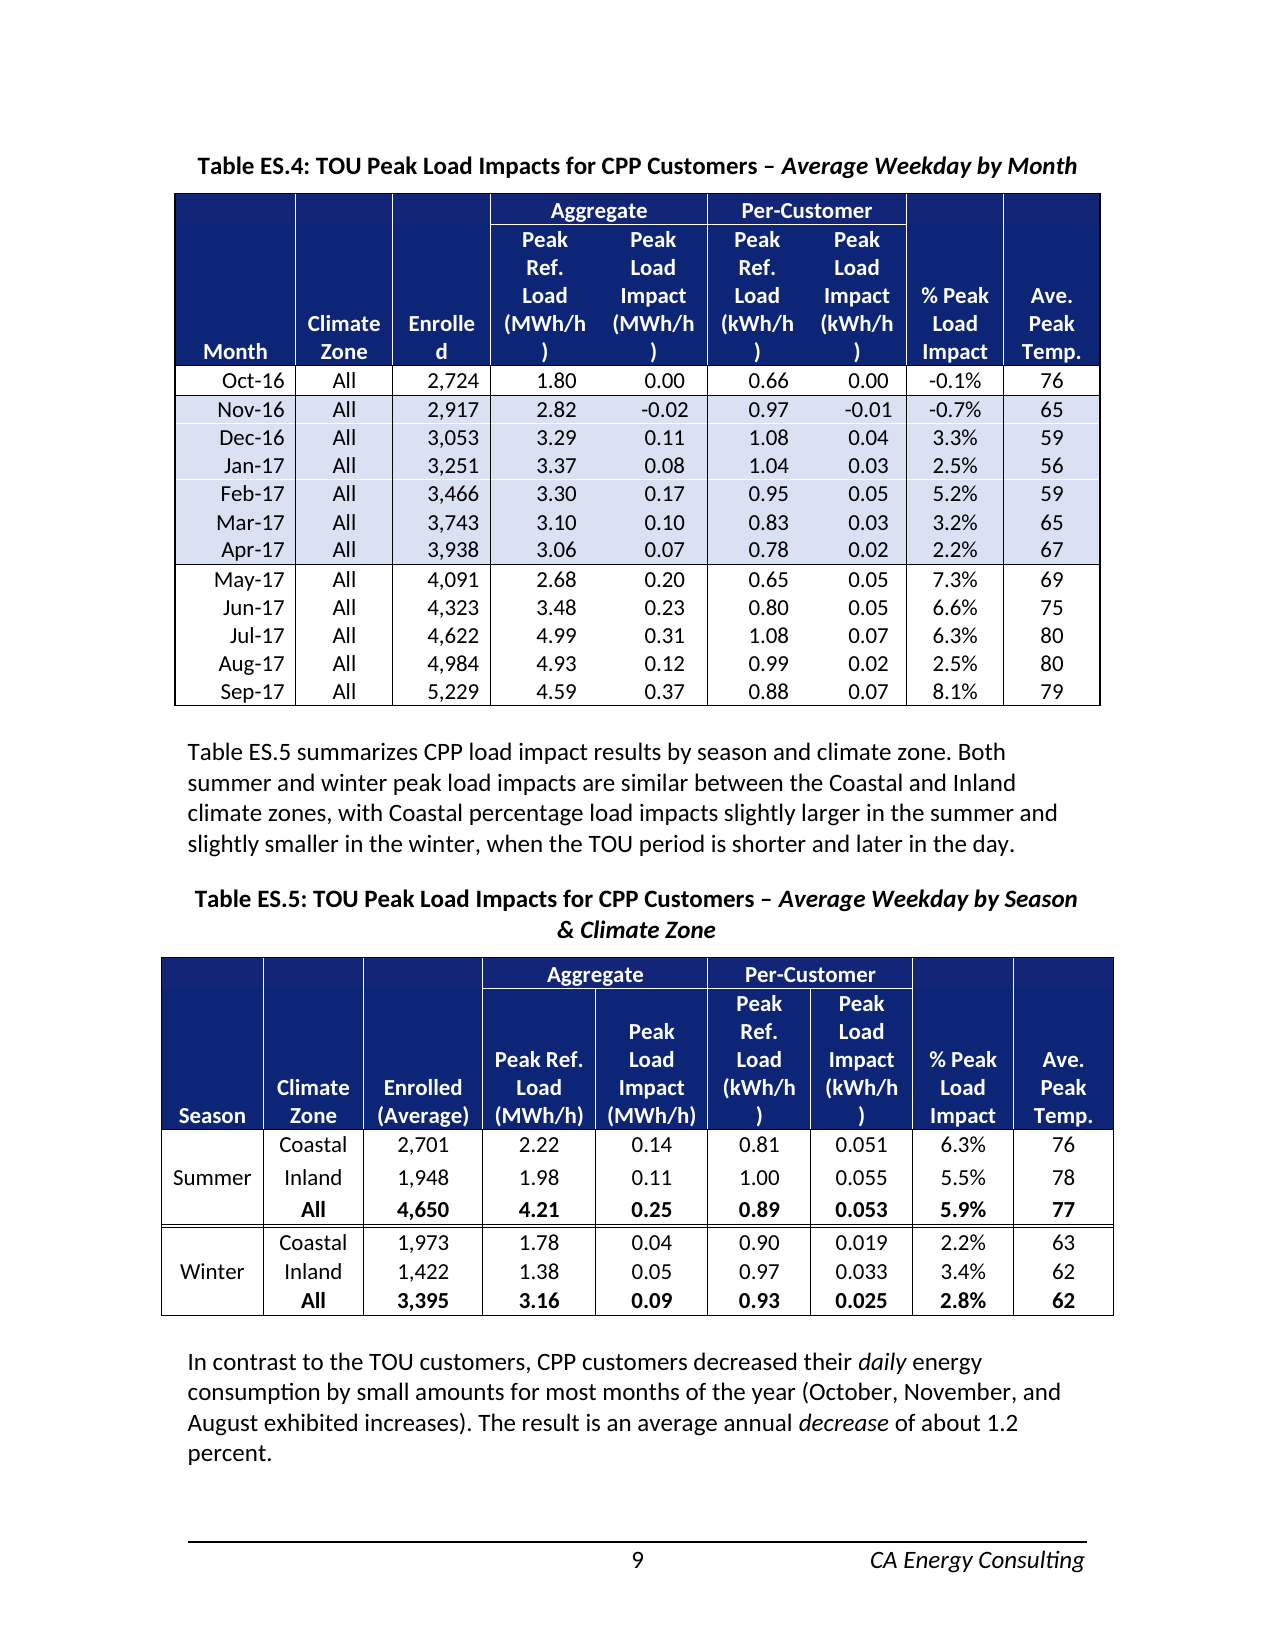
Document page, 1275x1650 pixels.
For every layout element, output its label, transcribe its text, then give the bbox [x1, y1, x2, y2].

table_cell 3.4% [913, 1256, 1013, 1285]
table_cell 0.03 [807, 452, 906, 479]
table_cell 2.5% [907, 452, 1003, 479]
table_cell 0.05 [807, 480, 906, 508]
table_cell Mar-17 [176, 508, 295, 536]
table_cell Enrolled (Average) [364, 988, 482, 1129]
table_cell 3,251 [393, 452, 490, 479]
table_cell 0.025 [811, 1285, 912, 1314]
table_cell 0.05 [807, 565, 906, 593]
text Table ES.5 summarizes CPP load impact results by season and climate zone. Both summer and winter peak load impacts are similar between the Coastal and Inland climate zones, with Coastal percentage load impacts slightly larger in the summer and slightly smaller in the winter, when the TOU period is shorter and later in the day. [187, 736, 1087, 858]
table_cell 0.11 [596, 1158, 707, 1191]
table_header [907, 194, 1003, 224]
table_cell 4,323 [393, 593, 490, 621]
table_cell All [264, 1191, 363, 1224]
table_cell 2.82 [491, 396, 599, 423]
table_cell 2,701 [364, 1130, 482, 1158]
table_header [364, 958, 482, 988]
table_cell 59 [1004, 480, 1099, 508]
table_cell 3.30 [491, 480, 599, 508]
table_cell 6.3% [913, 1130, 1013, 1158]
table_cell 0.80 [708, 593, 807, 621]
table_cell 0.12 [599, 649, 707, 677]
table_cell 0.83 [708, 508, 807, 536]
table_cell 0.019 [811, 1228, 912, 1256]
table_header [393, 194, 490, 224]
table_cell 0.97 [708, 1256, 810, 1285]
table_cell 0.78 [708, 536, 807, 564]
table_cell 69 [1004, 565, 1099, 593]
table_cell 7.3% [907, 565, 1003, 593]
table_cell 77 [1014, 1191, 1113, 1224]
table_cell All [296, 593, 392, 621]
table_cell 2.2% [907, 536, 1003, 564]
table_cell 4.21 [483, 1191, 595, 1224]
table_cell 1.00 [708, 1158, 810, 1191]
table_cell All [296, 480, 392, 508]
table_cell 3.2% [907, 508, 1003, 536]
table_cell 0.31 [599, 621, 707, 649]
table_cell 1,948 [364, 1158, 482, 1191]
table_header [913, 958, 1013, 988]
table_cell 0.88 [708, 677, 807, 705]
table_cell 0.20 [599, 565, 707, 593]
table_cell 0.25 [596, 1191, 707, 1224]
table_cell 1.38 [483, 1256, 595, 1285]
table_cell 2,917 [393, 396, 490, 423]
table_cell 1.98 [483, 1158, 595, 1191]
table_cell Jul-17 [176, 621, 295, 649]
table_cell Aug-17 [176, 649, 295, 677]
table_cell 3.29 [491, 424, 599, 452]
table_cell 0.37 [599, 677, 707, 705]
table_cell -0.7% [907, 396, 1003, 423]
table_header [162, 958, 263, 988]
table_header [296, 194, 392, 224]
table_cell 4,091 [393, 565, 490, 593]
table_cell 0.89 [708, 1191, 810, 1224]
table_cell 2.5% [907, 649, 1003, 677]
table_cell 0.17 [599, 480, 707, 508]
table_cell 0.04 [807, 424, 906, 452]
table_cell 56 [1004, 452, 1099, 479]
table_cell 0.00 [599, 366, 707, 394]
table_cell 0.99 [708, 649, 807, 677]
table_cell 0.053 [811, 1191, 912, 1224]
table_cell 62 [1014, 1285, 1113, 1314]
table_cell 3.3% [907, 424, 1003, 452]
table_cell All [296, 536, 392, 564]
table_cell Peak Ref. Load (MWh/h) [491, 225, 599, 365]
table_cell 0.07 [807, 621, 906, 649]
table_cell Summer [162, 1130, 263, 1224]
table_cell 3,938 [393, 536, 490, 564]
table_header [176, 194, 295, 224]
table_cell -0.1% [907, 366, 1003, 394]
table_cell 3.48 [491, 593, 599, 621]
table_cell 3,053 [393, 424, 490, 452]
table_cell 0.81 [708, 1130, 810, 1158]
table_cell 0.11 [599, 424, 707, 452]
table_cell All [296, 677, 392, 705]
table_cell -0.01 [807, 396, 906, 423]
table_cell 0.10 [599, 508, 707, 536]
table_cell Jun-17 [176, 593, 295, 621]
table_cell Inland [264, 1158, 363, 1191]
table_cell 3.06 [491, 536, 599, 564]
table_cell 3.16 [483, 1285, 595, 1314]
table_cell Peak Load Impact (kWh/h) [807, 225, 906, 365]
text In contrast to the TOU customers, CPP customers decreased their daily energy consumption by small amounts for most months of the year (October, November, and August exhibited increases). The result is an average annual decrease of about 1.2 percent. [187, 1346, 1087, 1468]
table_cell Coastal [264, 1130, 363, 1158]
table_cell 2.68 [491, 565, 599, 593]
table_cell 80 [1004, 621, 1099, 649]
table_cell Climate Zone [296, 224, 392, 365]
table_cell 6.6% [907, 593, 1003, 621]
table_cell 6.3% [907, 621, 1003, 649]
table_cell 0.97 [708, 396, 807, 423]
table_cell Oct-16 [176, 366, 295, 394]
table_header Per-Customer [708, 194, 906, 224]
table_cell 5.9% [913, 1191, 1013, 1224]
table_cell 76 [1014, 1130, 1113, 1158]
table_cell 0.95 [708, 480, 807, 508]
table_cell 65 [1004, 508, 1099, 536]
table_cell 4,622 [393, 621, 490, 649]
table_cell Enrolled [393, 224, 490, 365]
table_cell 0.14 [596, 1130, 707, 1158]
table_header Aggregate [491, 194, 707, 224]
table_cell Peak Ref. Load (MWh/h) [483, 989, 595, 1129]
table_cell 0.02 [807, 649, 906, 677]
table_cell Month [176, 224, 295, 365]
table_cell 0.23 [599, 593, 707, 621]
table_cell 5,229 [393, 677, 490, 705]
table_cell 1,973 [364, 1228, 482, 1256]
table_cell 0.93 [708, 1285, 810, 1314]
table_cell 4.59 [491, 677, 599, 705]
table_cell 0.90 [708, 1228, 810, 1256]
table_cell 0.07 [599, 536, 707, 564]
table_cell Jan-17 [176, 452, 295, 479]
table_header [264, 958, 363, 988]
table_cell All [296, 508, 392, 536]
table_cell All [296, 649, 392, 677]
table_header [1014, 958, 1113, 988]
table_cell All [296, 452, 392, 479]
table_cell Season [162, 988, 263, 1129]
table_cell All [296, 366, 392, 394]
table_cell 0.055 [811, 1158, 912, 1191]
table_cell 59 [1004, 424, 1099, 452]
table_cell 4,650 [364, 1191, 482, 1224]
table_cell 80 [1004, 649, 1099, 677]
table_cell 0.03 [807, 508, 906, 536]
table_cell 0.00 [807, 366, 906, 394]
table_cell 78 [1014, 1158, 1113, 1191]
text Table ES.4: TOU Peak Load Impacts for CPP Customers – Average Weekday by Month [187, 150, 1087, 181]
table_cell 0.08 [599, 452, 707, 479]
table_cell 62 [1014, 1256, 1113, 1285]
table_cell Coastal [264, 1228, 363, 1256]
table_cell 0.05 [807, 593, 906, 621]
text Table ES.5: TOU Peak Load Impacts for CPP Customers – Average Weekday by Season & Climate Zone [187, 883, 1087, 944]
table_cell 1.80 [491, 366, 599, 394]
table_cell All [296, 565, 392, 593]
table_header Aggregate [483, 958, 707, 988]
table_cell 0.65 [708, 565, 807, 593]
table_cell All [296, 396, 392, 423]
table_cell 1.08 [708, 424, 807, 452]
table_cell 3,466 [393, 480, 490, 508]
table_cell Ave. Peak Temp. [1004, 224, 1099, 365]
table_cell % Peak Load Impact [907, 224, 1003, 365]
table_cell 1.78 [483, 1228, 595, 1256]
table_header [1004, 194, 1099, 224]
table_cell All [296, 424, 392, 452]
table_cell 1,422 [364, 1256, 482, 1285]
table_cell 3.37 [491, 452, 599, 479]
table_cell % Peak Load Impact [913, 988, 1013, 1129]
table_cell 0.09 [596, 1285, 707, 1314]
table_cell 2.2% [913, 1228, 1013, 1256]
table_cell Inland [264, 1256, 363, 1285]
table_header Per-Customer [708, 958, 912, 988]
table_cell 8.1% [907, 677, 1003, 705]
table_cell Winter [162, 1228, 263, 1314]
table_cell Peak Load Impact (kWh/h) [811, 989, 912, 1129]
table_cell 3.10 [491, 508, 599, 536]
table_cell 5.5% [913, 1158, 1013, 1191]
table_cell 2.22 [483, 1130, 595, 1158]
table_cell 75 [1004, 593, 1099, 621]
table_cell All [296, 621, 392, 649]
table_cell 4.93 [491, 649, 599, 677]
table_cell 65 [1004, 396, 1099, 423]
table_cell 76 [1004, 366, 1099, 394]
table_cell 63 [1014, 1228, 1113, 1256]
table_cell 3,743 [393, 508, 490, 536]
table_cell Climate Zone [264, 988, 363, 1129]
table_cell Peak Load Impact (MWh/h) [599, 225, 707, 365]
table_cell 0.02 [807, 536, 906, 564]
table_cell Nov-16 [176, 396, 295, 423]
table_cell Peak Ref. Load (kWh/h) [708, 225, 807, 365]
table_cell Peak Load Impact (MWh/h) [596, 989, 707, 1129]
table_cell 4.99 [491, 621, 599, 649]
table_cell 67 [1004, 536, 1099, 564]
table_cell 1.08 [708, 621, 807, 649]
table_cell Feb-17 [176, 480, 295, 508]
table_cell May-17 [176, 565, 295, 593]
table_cell 0.07 [807, 677, 906, 705]
table_cell 2,724 [393, 366, 490, 394]
table_cell Dec-16 [176, 424, 295, 452]
table_cell 0.04 [596, 1228, 707, 1256]
table_cell All [264, 1285, 363, 1314]
table_cell 0.66 [708, 366, 807, 394]
table_cell 2.8% [913, 1285, 1013, 1314]
table_cell 1.04 [708, 452, 807, 479]
table_cell 0.033 [811, 1256, 912, 1285]
table_cell 0.05 [596, 1256, 707, 1285]
table_cell Ave. Peak Temp. [1014, 988, 1113, 1129]
table_cell 0.051 [811, 1130, 912, 1158]
table_cell Peak Ref. Load (kWh/h) [708, 989, 810, 1129]
table_cell 4,984 [393, 649, 490, 677]
table_cell 3,395 [364, 1285, 482, 1314]
table_cell 5.2% [907, 480, 1003, 508]
table_cell Sep-17 [176, 677, 295, 705]
table_cell -0.02 [599, 396, 707, 423]
table_cell 79 [1004, 677, 1099, 705]
table_cell Apr-17 [176, 536, 295, 564]
